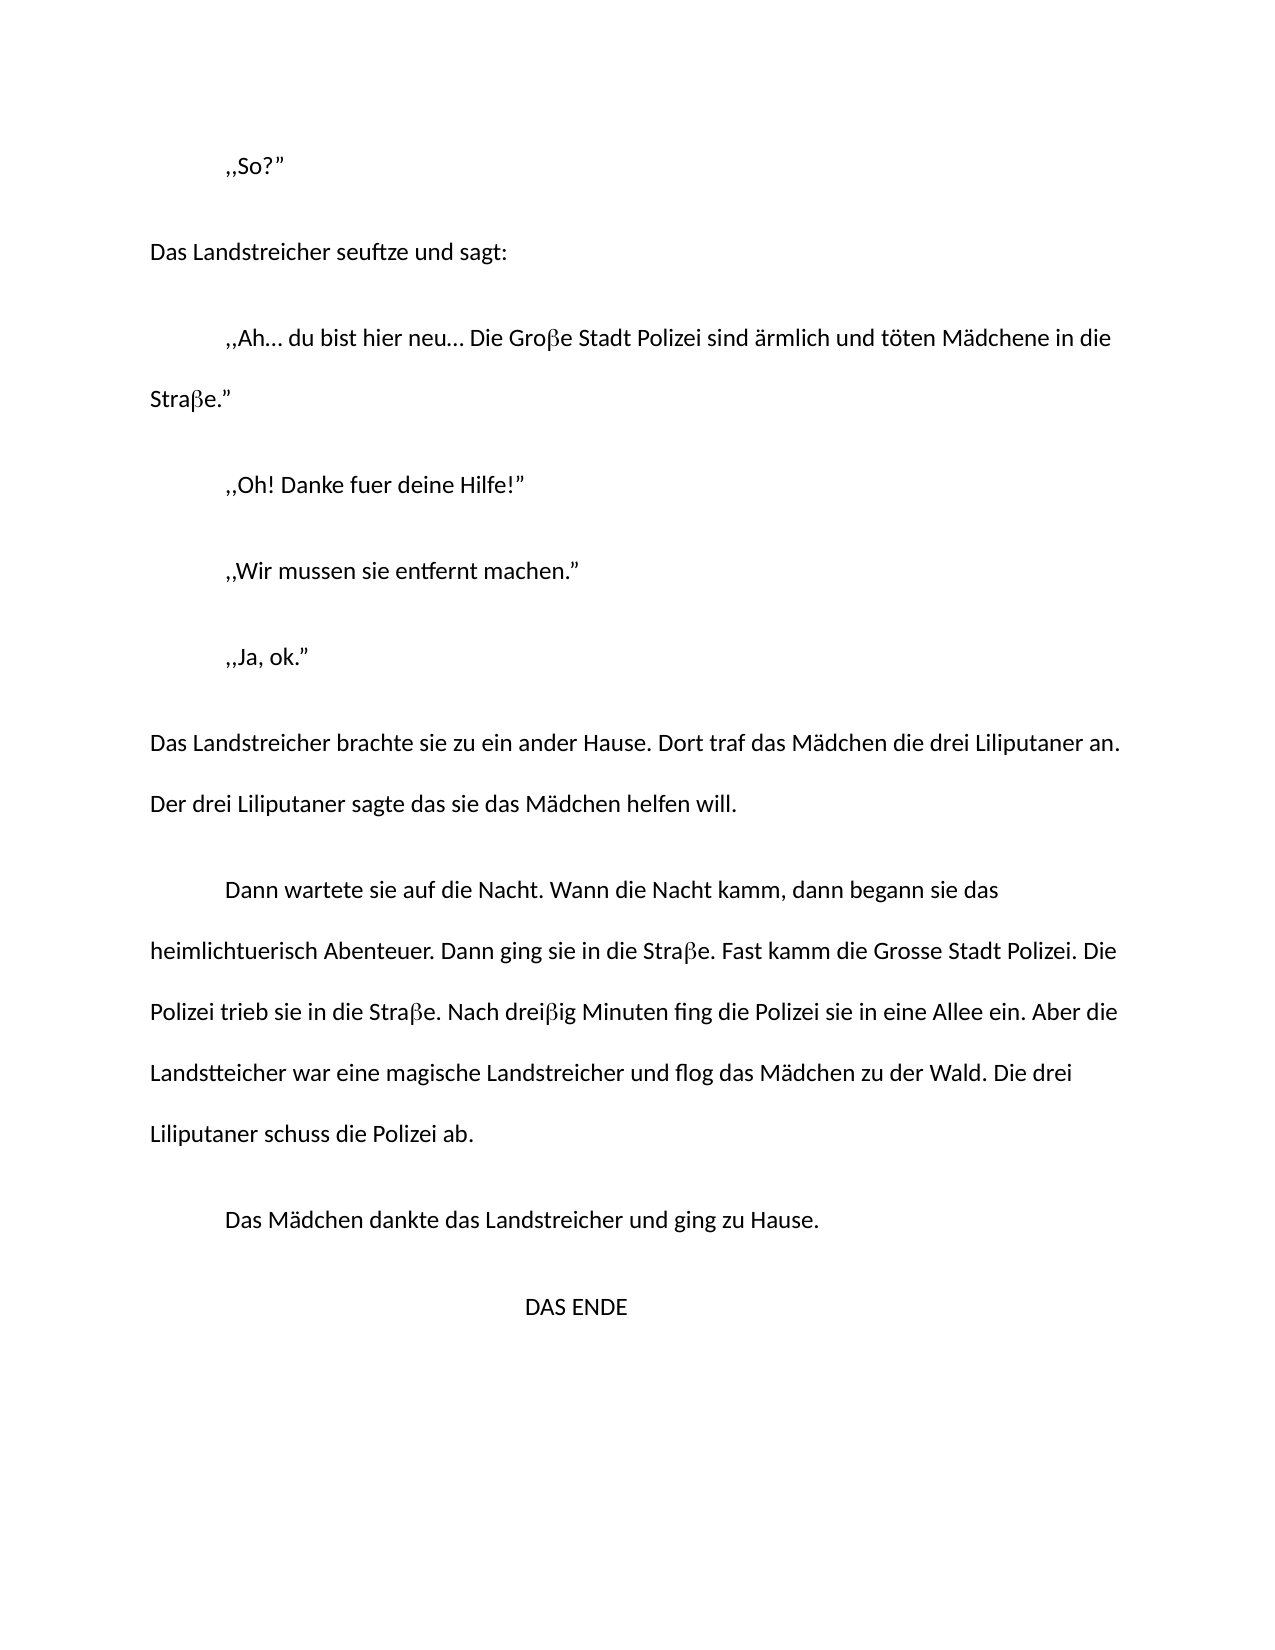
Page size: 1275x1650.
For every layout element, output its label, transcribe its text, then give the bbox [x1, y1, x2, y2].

text ,,Ah… du bist hier neu… Die Groe Stadt Polizei sind ärmlich und töten Mädchene in die Strae.” [150, 322, 1125, 414]
text Das Landstreicher seuftze und sagt: [150, 236, 1125, 267]
text Dann wartete sie auf die Nacht. Wann die Nacht kamm, dann begann sie das heimlichtuerisch Abenteuer. Dann ging sie in die Strae. Fast kamm die Grosse Stadt Polizei. Die Polizei trieb sie in die Strae. Nach dreiig Minuten fing die Polizei sie in eine Allee ein. Aber die Landstteicher war eine magische Landstreicher und flog das Mädchen zu der Wald. Die drei Liliputaner schuss die Polizei ab. [150, 874, 1125, 1149]
text Das Landstreicher brachte sie zu ein ander Hause. Dort traf das Mädchen die drei Liliputaner an. Der drei Liliputaner sagte das sie das Mädchen helfen will. [150, 727, 1125, 819]
text ,,Oh! Danke fuer deine Hilfe!” [150, 469, 1125, 500]
text DAS ENDE [150, 1291, 1125, 1321]
text ,,Ja, ok.” [150, 641, 1125, 672]
text ,,Wir mussen sie entfernt machen.” [150, 555, 1125, 586]
text ,,So?” [150, 150, 1125, 181]
text Das Mädchen dankte das Landstreicher und ging zu Hause. [150, 1204, 1125, 1235]
